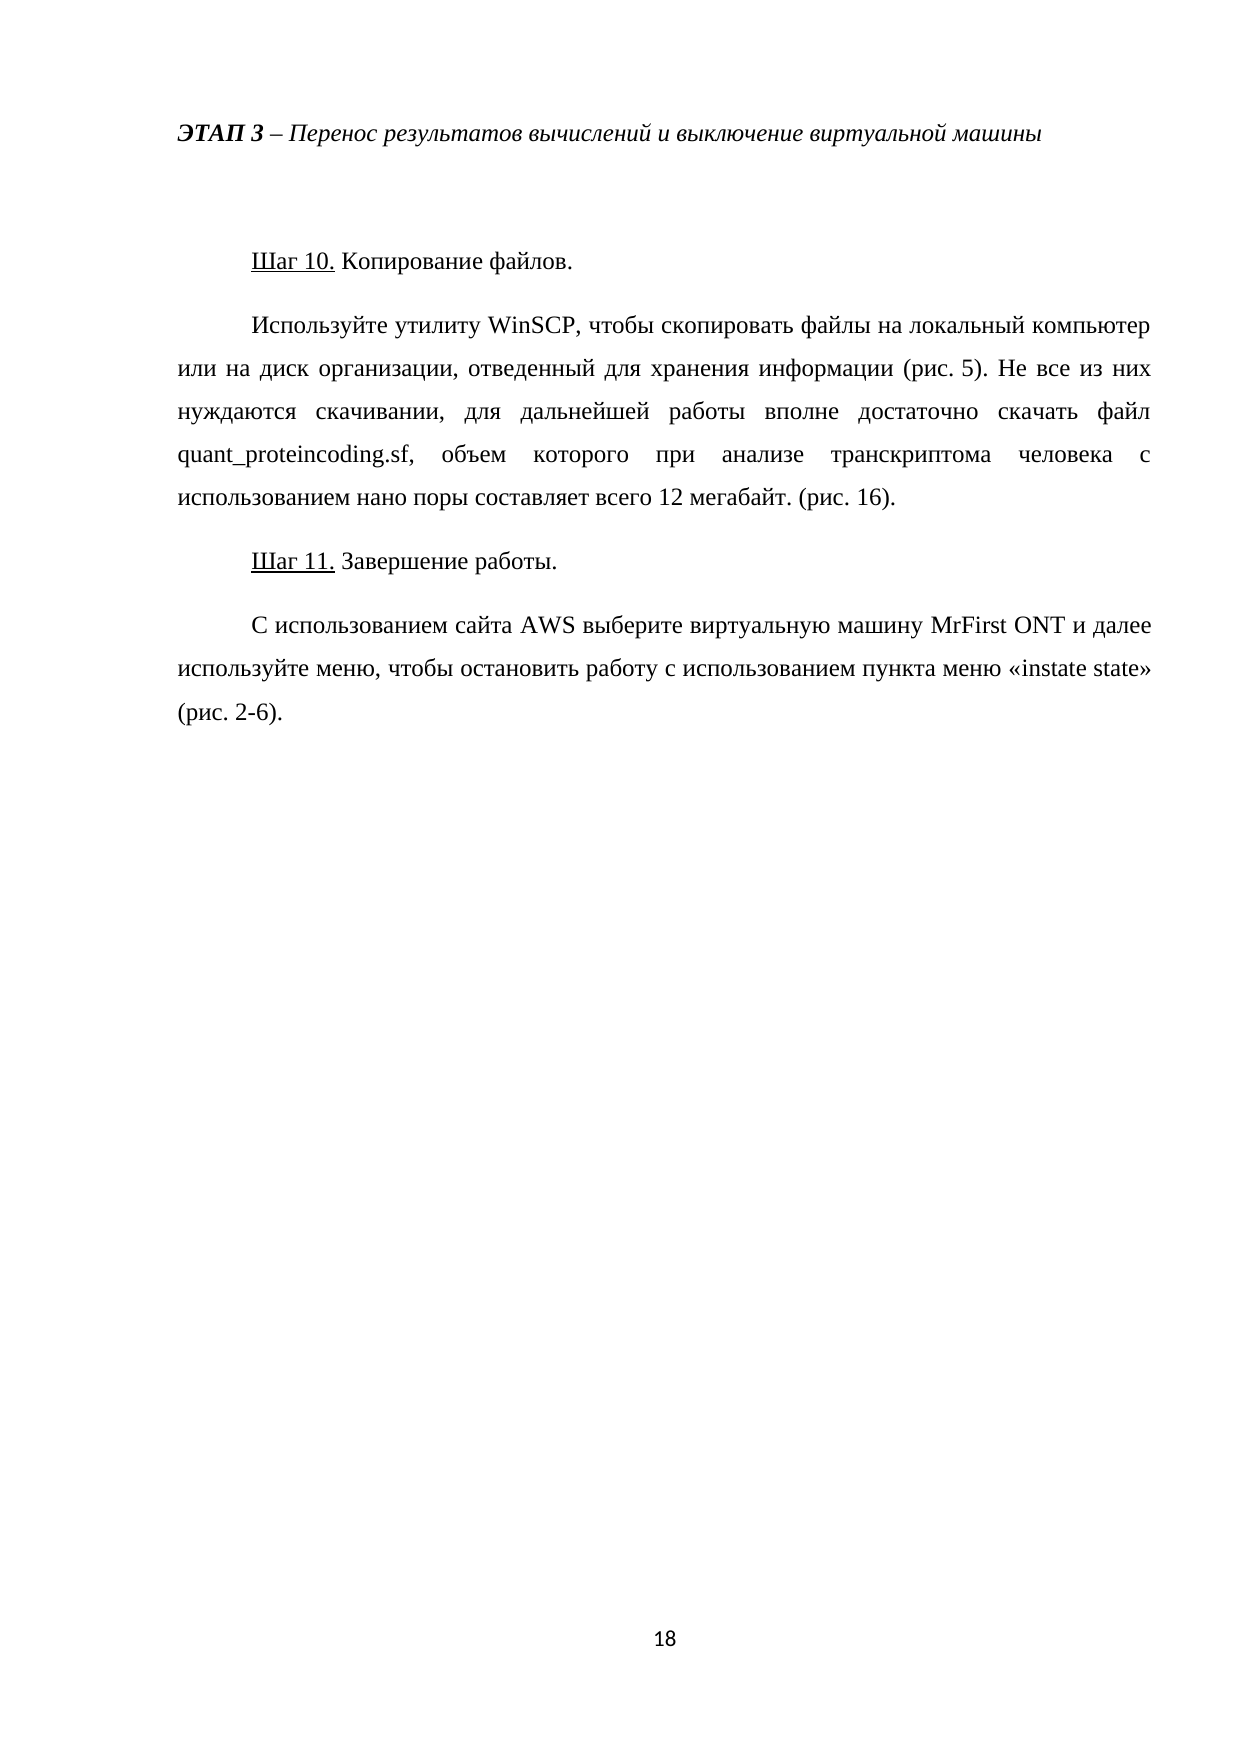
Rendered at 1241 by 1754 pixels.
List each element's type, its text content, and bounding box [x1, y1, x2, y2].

text Используйте утилиту WinSCP, чтобы скопировать файлы на локальный компьютер или на диск организации, отведенный для хранения информации (рис. 5). Не все из них нуждаются скачивании, для дальнейшей работы вполне достаточно скачать файл quant_proteincoding.sf, объем которого при анализе транскриптома человека с использованием нано поры составляет всего 12 мегабайт. (рис. 16). [177, 310, 1152, 511]
text Шаг 11. Завершение работы. [177, 546, 1152, 575]
text Шаг 10. Копирование файлов. [177, 246, 1152, 275]
text ЭТАП 3 – Перенос результатов вычислений и выключение виртуальной машины [177, 118, 1152, 147]
text С использованием сайта AWS выберите виртуальную машину MrFirst ONT и далее используйте меню, чтобы остановить работу с использованием пункта меню «instate state» (рис. 2-6). [177, 610, 1152, 725]
